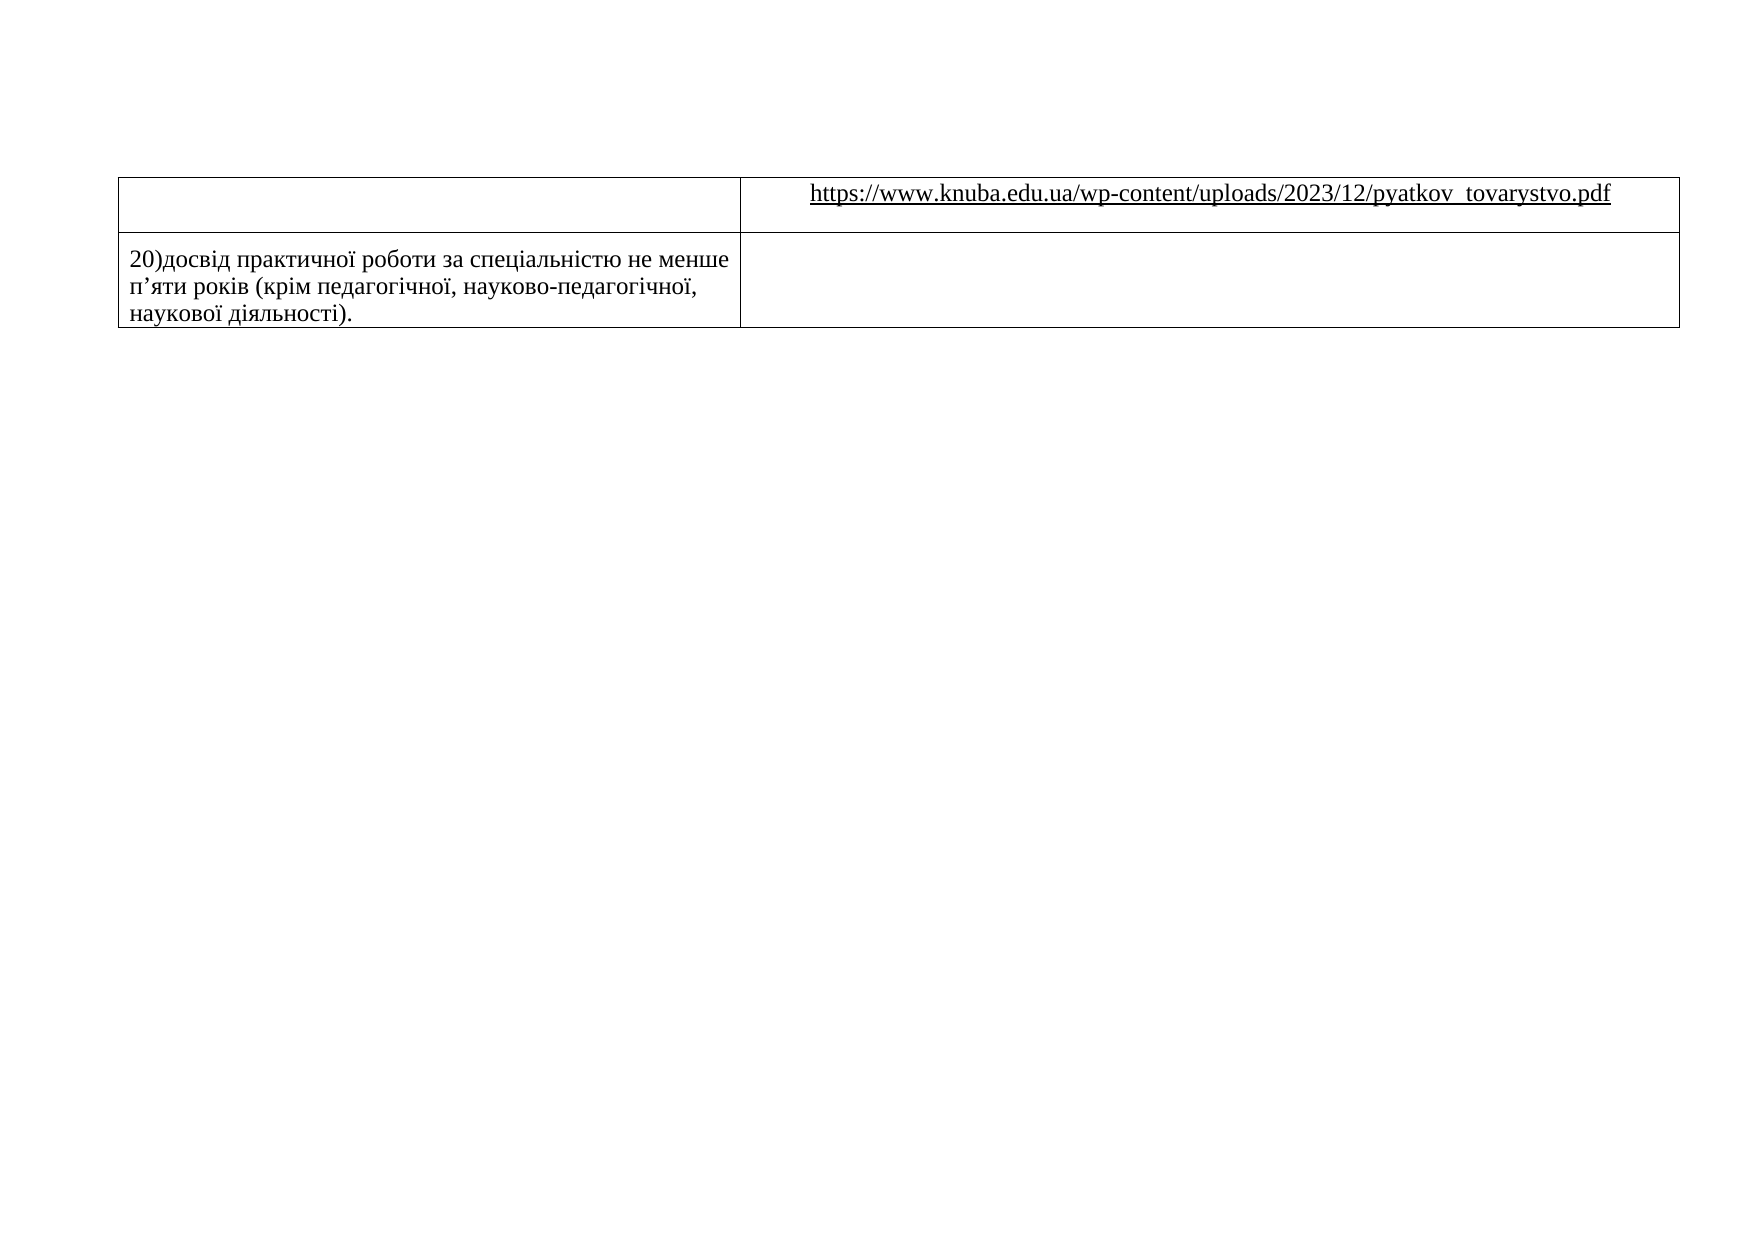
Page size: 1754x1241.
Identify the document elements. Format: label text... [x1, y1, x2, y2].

table_cell 20)досвід практичної роботи за спеціальністю не менше п’яти років (крім педагогічної, науково-педагогічної, наукової діяльності). [119, 233, 740, 327]
table_cell [741, 233, 1679, 327]
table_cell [741, 178, 1679, 232]
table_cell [119, 178, 740, 232]
